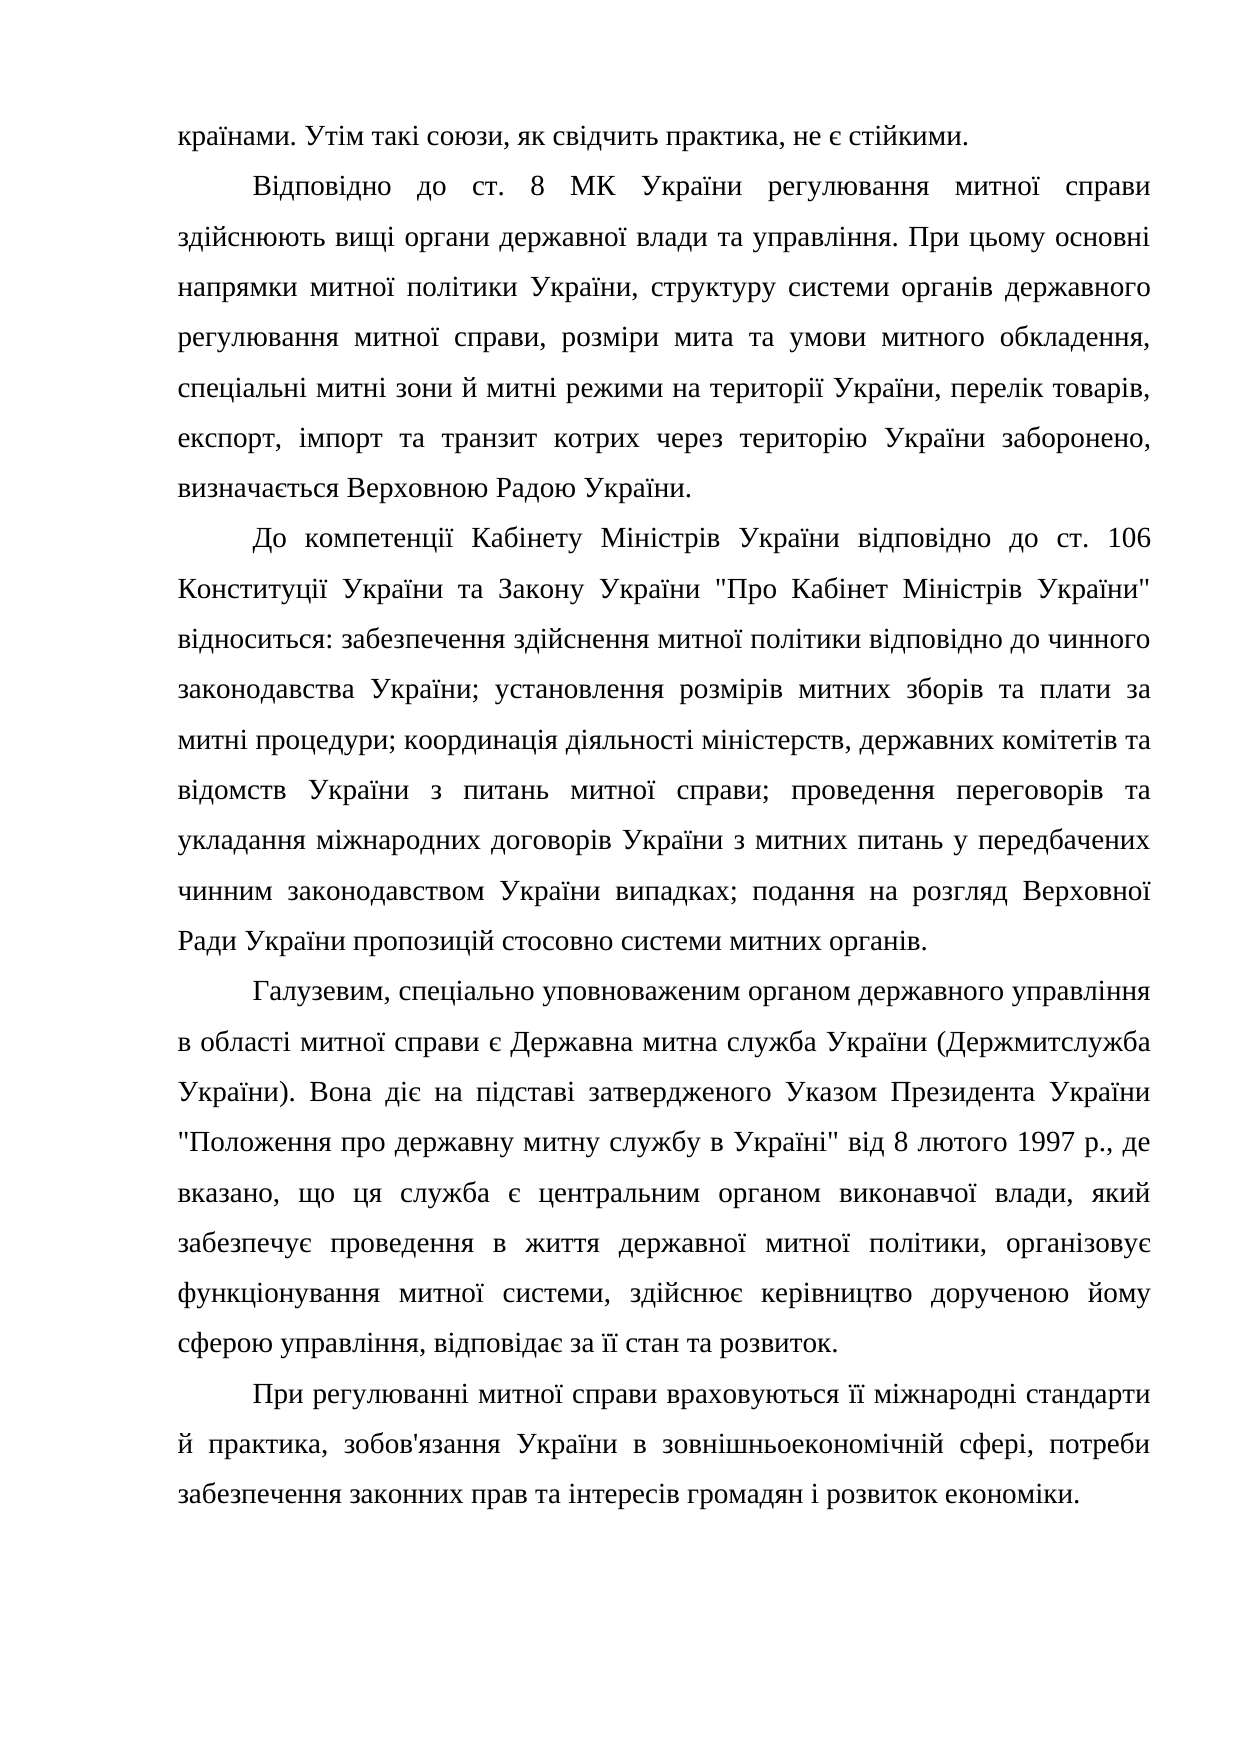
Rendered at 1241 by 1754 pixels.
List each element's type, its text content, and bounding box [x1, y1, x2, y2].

text Галузевим, спеціально уповноваженим органом державного управління в області митної справи є Державна митна служба України (Держмитслужба України). Вона діє на підставі затвердженого Указом Президента України "Положення про державну митну службу в Україні" від 8 лютого 1997 р., де вказано, що ця служба є центральним органом виконавчої влади, який забезпечує проведення в життя державної митної політики, організовує функціонування митної системи, здійснює керівництво дорученою йому сферою управління, відповідає за її стан та розвиток. [177, 973, 1152, 1359]
text До компетенції Кабінету Міністрів України відповідно до ст. 106 Конституції України та Закону України "Про Кабінет Міністрів України" відноситься: забезпечення здійснення митної політики відповідно до чинного законодавства України; установлення розмірів митних зборів та плати за митні процедури; координація діяльності міністерств, державних комітетів та відомств України з питань митної справи; проведення переговорів та укладання міжнародних договорів України з митних питань у передбачених чинним законодавством України випадках; подання на розгляд Верховної Ради України пропозицій стосовно системи митних органів. [177, 521, 1152, 957]
text При регулюванні митної справи враховуються її міжнародні стандарти й практика, зобов'язання України в зовнішньоекономічній сфері, потреби забезпечення законних прав та інтересів громадян і розвиток економіки. [177, 1376, 1152, 1510]
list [177, 118, 1152, 152]
text Відповідно до ст. 8 МК України регулювання митної справи здійснюють вищі органи державної влади та управління. При цьому основні напрямки митної політики України, структуру системи органів державного регулювання митної справи, розміри мита та умови митного обкладення, спеціальні митні зони й митні режими на території України, перелік товарів, експорт, імпорт та транзит котрих через територію України заборонено, визначається Верховною Радою України. [177, 168, 1152, 504]
